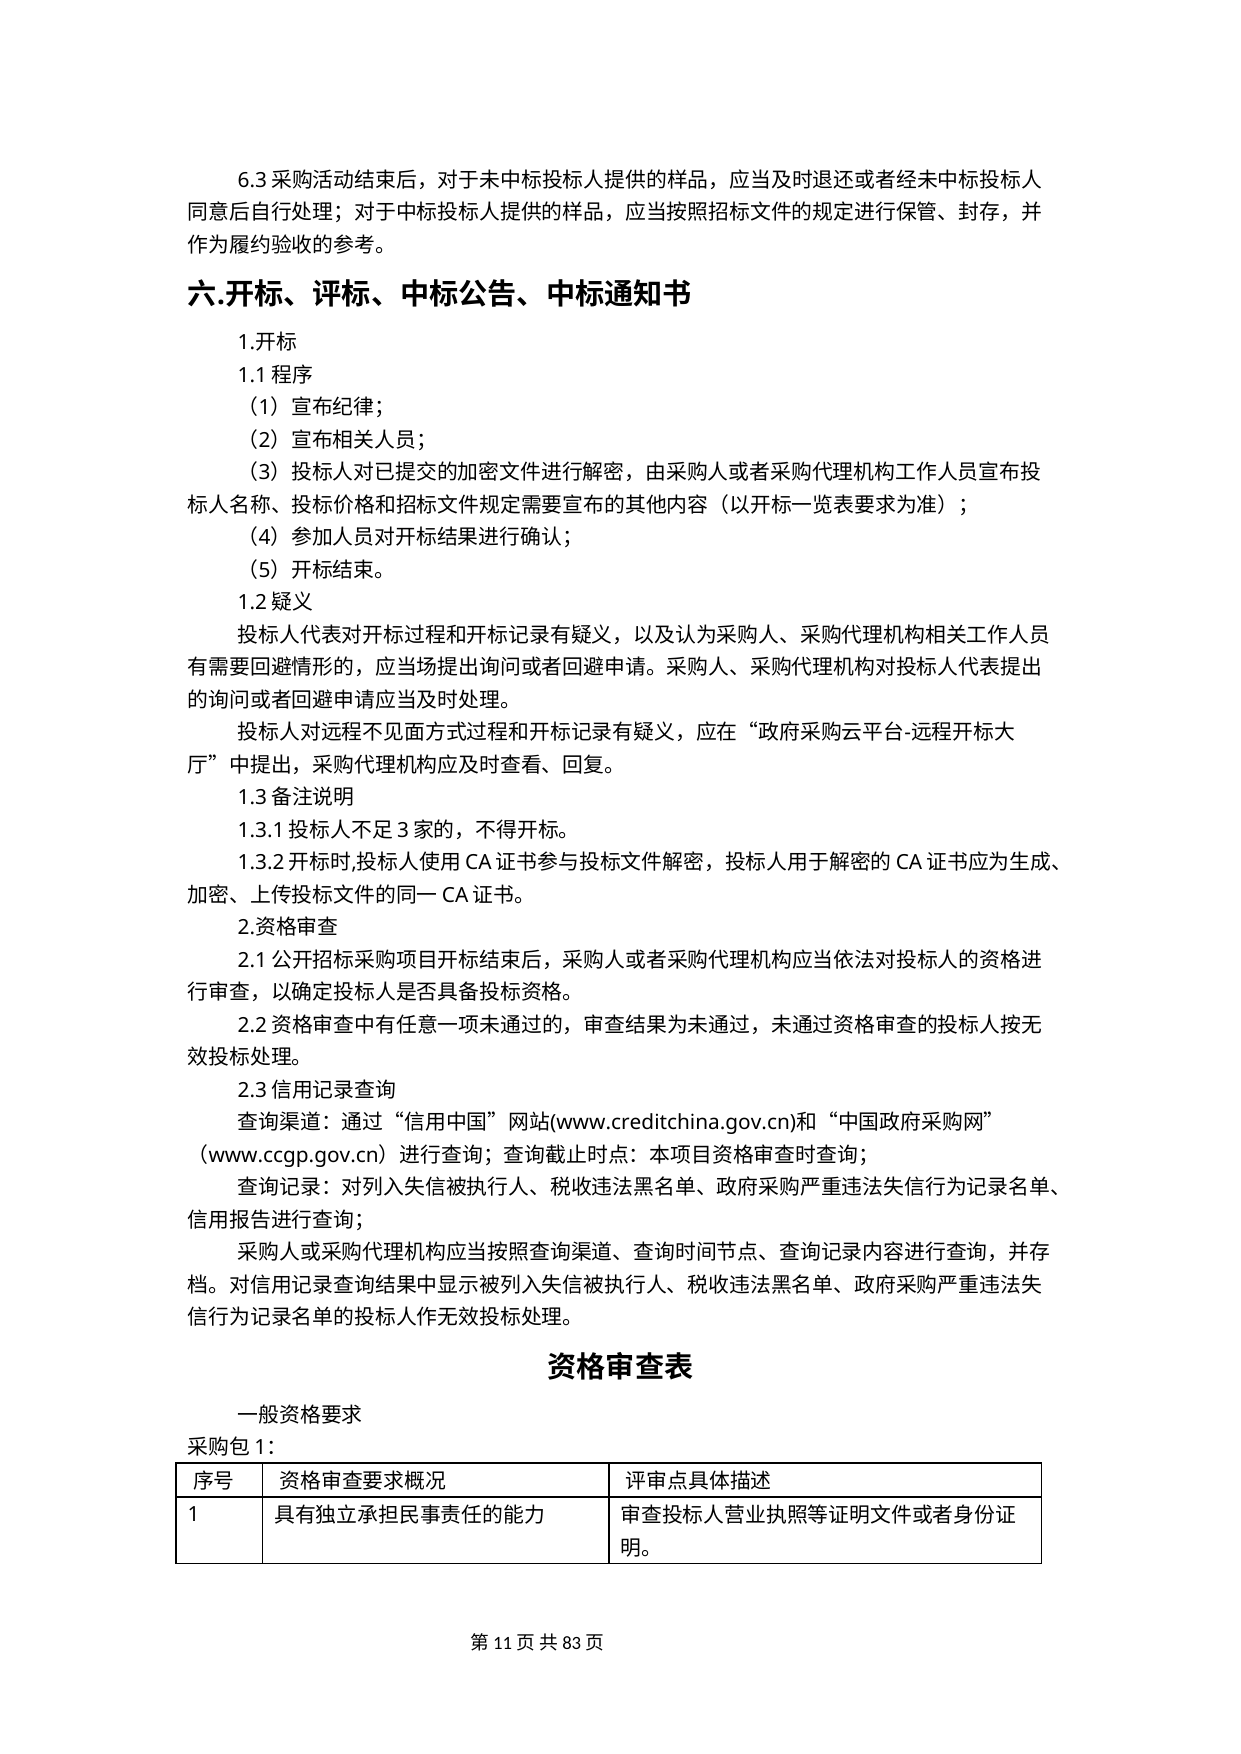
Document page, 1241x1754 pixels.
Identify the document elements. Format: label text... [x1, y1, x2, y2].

text 1.3.2开标时,投标人使用CA证书参与投标文件解密，投标人用于解密的CA证书应为生成、加密、上传投标文件的同一CA证书。 [187, 844, 1053, 909]
text 2.资格审查 [187, 909, 1053, 942]
text 1.2疑义 [187, 584, 1053, 617]
text 1.3备注说明 [187, 779, 1053, 812]
table_header 资格审查要求概况 [263, 1464, 608, 1496]
text （3）投标人对已提交的加密文件进行解密，由采购人或者采购代理机构工作人员宣布投标人名称、投标价格和招标文件规定需要宣布的其他内容（以开标一览表要求为准）； [187, 454, 1053, 519]
text （5）开标结束。 [187, 552, 1053, 584]
text 1.开标 [187, 324, 1053, 357]
table_cell 审查投标人营业执照等证明文件或者身份证明。 [610, 1498, 1041, 1563]
text 2.1公开招标采购项目开标结束后，采购人或者采购代理机构应当依法对投标人的资格进行审查，以确定投标人是否具备投标资格。 [187, 942, 1053, 1007]
text 资格审查表 [187, 1332, 1053, 1397]
table_header 评审点具体描述 [610, 1464, 1041, 1496]
text 采购包1： [187, 1429, 1053, 1462]
text （1）宣布纪律； [187, 389, 1053, 422]
text 1.3.1投标人不足3家的，不得开标。 [187, 812, 1053, 844]
text 2.3信用记录查询 [187, 1072, 1053, 1104]
text 2.2资格审查中有任意一项未通过的，审查结果为未通过，未通过资格审查的投标人按无效投标处理。 [187, 1007, 1053, 1072]
text 采购人或采购代理机构应当按照查询渠道、查询时间节点、查询记录内容进行查询，并存档。对信用记录查询结果中显示被列入失信被执行人、税收违法黑名单、政府采购严重违法失信行为记录名单的投标人作无效投标处理。 [187, 1234, 1053, 1332]
text 6.3采购活动结束后，对于未中标投标人提供的样品，应当及时退还或者经未中标投标人同意后自行处理；对于中标投标人提供的样品，应当按照招标文件的规定进行保管、封存，并作为履约验收的参考。 [187, 162, 1053, 259]
text （2）宣布相关人员； [187, 422, 1053, 454]
table_cell 1 [177, 1498, 262, 1563]
text 投标人代表对开标过程和开标记录有疑义，以及认为采购人、采购代理机构相关工作人员有需要回避情形的，应当场提出询问或者回避申请。采购人、采购代理机构对投标人代表提出的询问或者回避申请应当及时处理。 [187, 617, 1053, 714]
text 投标人对远程不见面方式过程和开标记录有疑义，应在“政府采购云平台-远程开标大厅”中提出，采购代理机构应及时查看、回复。 [187, 714, 1053, 779]
text 查询记录：对列入失信被执行人、税收违法黑名单、政府采购严重违法失信行为记录名单、信用报告进行查询； [187, 1169, 1053, 1234]
text 一般资格要求 [187, 1397, 1053, 1429]
text 1.1程序 [187, 357, 1053, 389]
text 六.开标、评标、中标公告、中标通知书 [187, 259, 1053, 324]
text （4）参加人员对开标结果进行确认； [187, 519, 1053, 552]
table_cell 具有独立承担民事责任的能力 [263, 1498, 608, 1563]
text 查询渠道：通过“信用中国”网站(www.creditchina.gov.cn)和“中国政府采购网”（www.ccgp.gov.cn）进行查询；查询截止时点：本项目资格审查时查询； [187, 1104, 1053, 1169]
table_header 序号 [177, 1464, 262, 1496]
